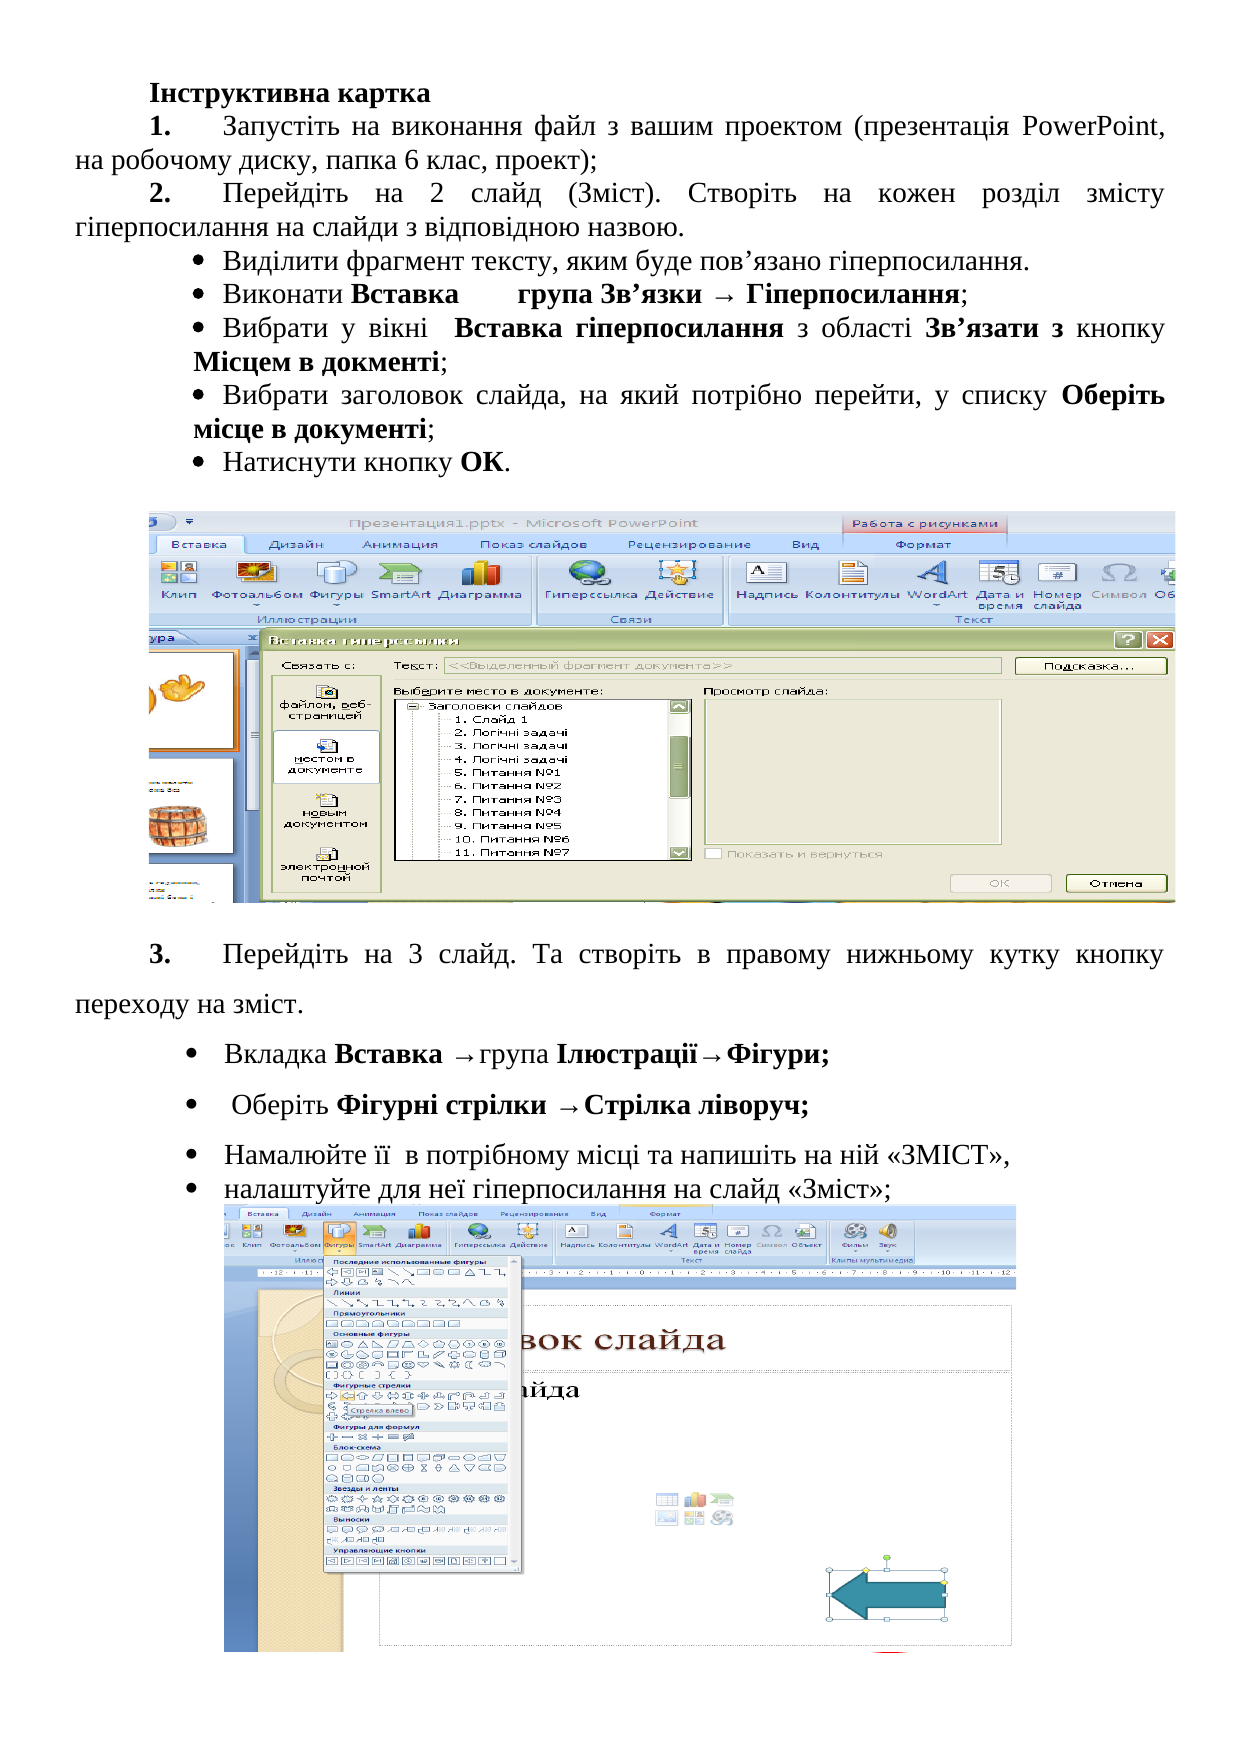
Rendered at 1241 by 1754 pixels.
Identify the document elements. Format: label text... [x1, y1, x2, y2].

list Вкладка Вставка →група Ілюстрації→Фігури; [186, 1036, 1165, 1070]
picture [224, 1204, 1017, 1652]
text Інструктивна картка [75, 75, 1165, 108]
list налаштуйте для неї гіперпосилання на слайд «Зміст»; [186, 1171, 1165, 1204]
list Запустіть на виконання файл з вашим проектом (презентація PowerPoint, на робочому диску, папка 6 клас, проект); [75, 108, 1165, 176]
list Виконати Вставка група Зв’язки → Гіперпосилання; [193, 276, 1165, 310]
list Намалюйте її в потрібному місці та напишіть на ній «ЗМІСТ», [186, 1137, 1165, 1171]
list Перейдіть на 3 слайд. Та створіть в правому нижньому кутку кнопку переходу на зміст. [75, 936, 1165, 1019]
list Натиснути кнопку ОК. [193, 444, 1165, 478]
list Вибрати заголовок слайда, на який потрібно перейти, у списку Оберіть місце в документі; [193, 377, 1165, 444]
list Вибрати у вікні Вставка гіперпосилання з області Зв’язати з кнопку Місцем в докменті; [193, 310, 1165, 377]
list Оберіть Фігурні стрілки →Стрілка ліворуч; [186, 1087, 1165, 1120]
list Виділити фрагмент тексту, яким буде пов’язано гіперпосилання. [193, 243, 1165, 276]
picture [148, 511, 1176, 903]
list Перейдіть на 2 слайд (Зміст). Створіть на кожен розділ змісту гіперпосилання на слайди з відповідною назвою. [75, 176, 1165, 243]
